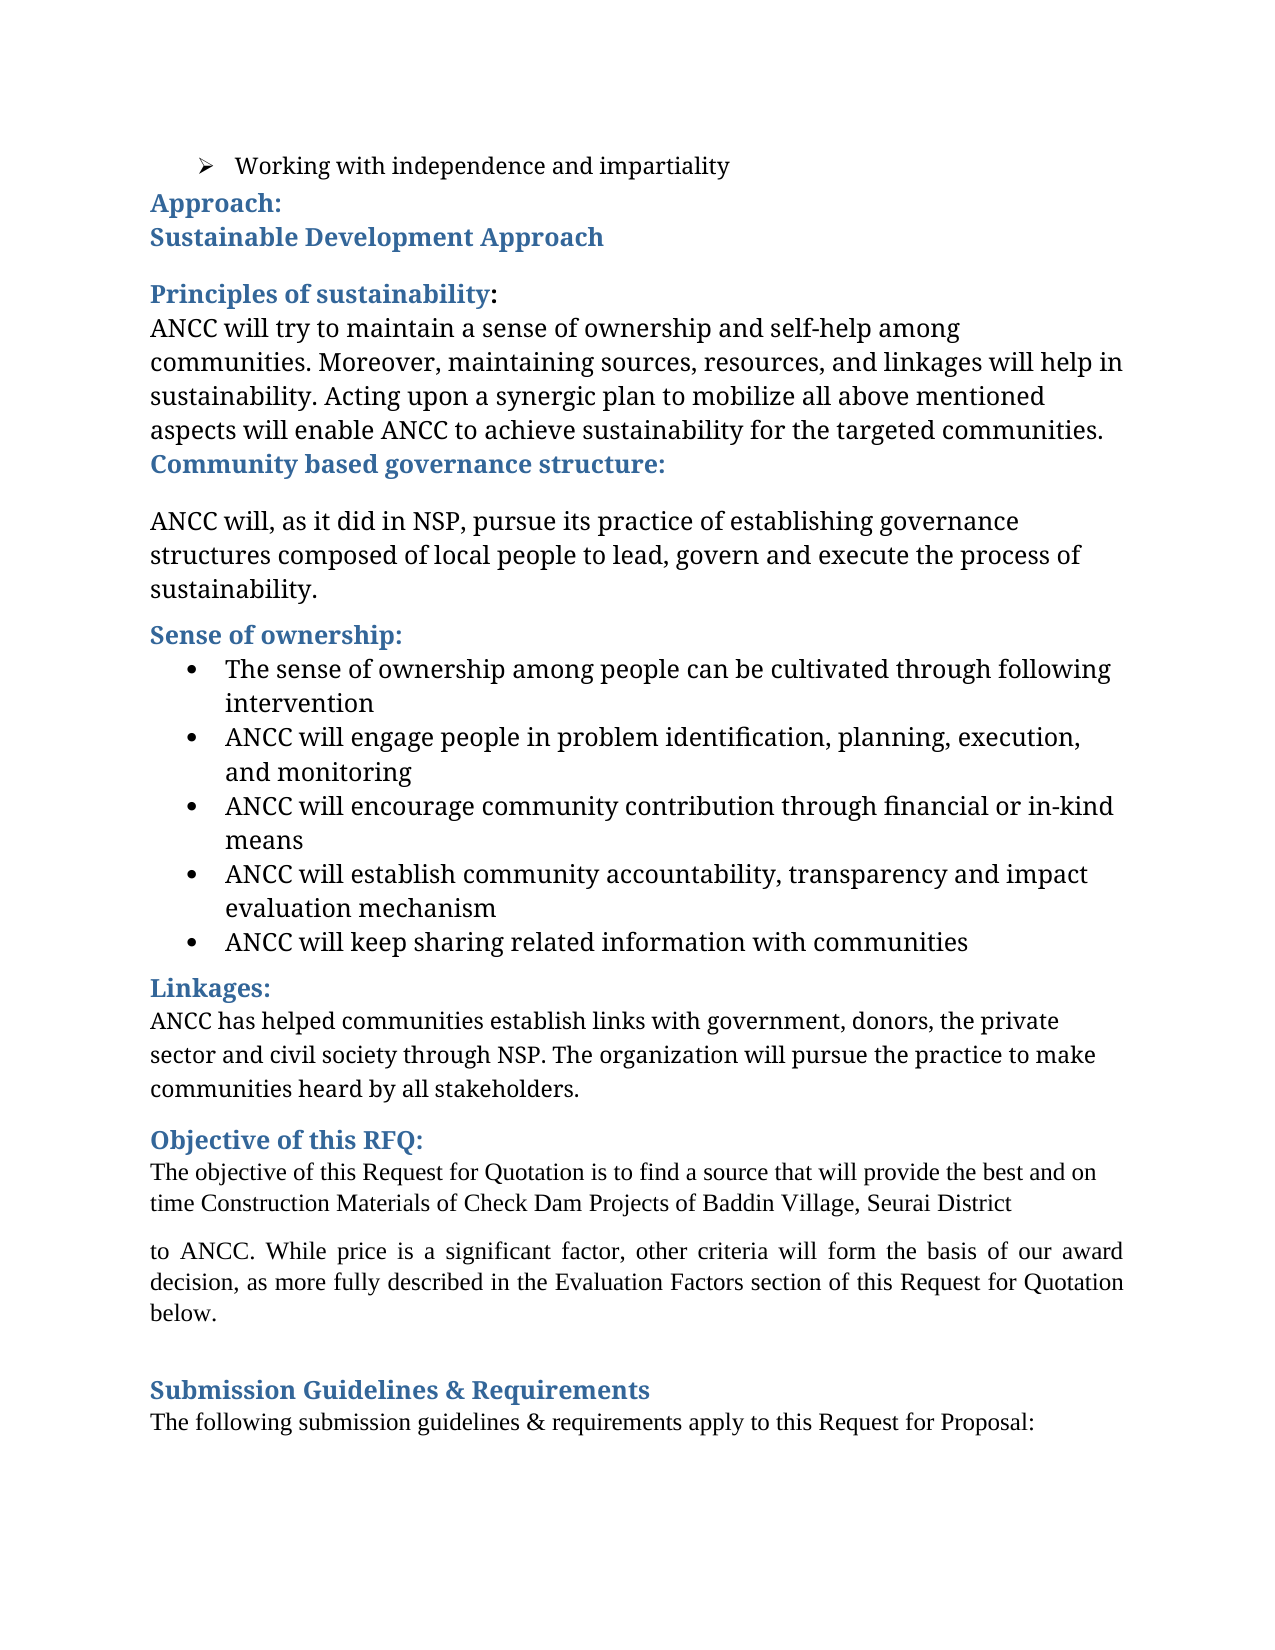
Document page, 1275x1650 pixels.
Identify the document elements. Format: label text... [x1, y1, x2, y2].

text Submission Guidelines & Requirements [150, 1372, 1125, 1407]
list ANCC will engage people in problem identification, planning, execution, and monitoring [187, 720, 1125, 788]
text Approach: [150, 186, 1125, 220]
text ANCC has helped communities establish links with government, donors, the private sector and civil society through NSP. The organization will pursue the practice to make communities heard by all stakeholders. [150, 1005, 1125, 1104]
text The objective of this Request for Quotation is to find a source that will provide the best and on time Construction Materials of Check Dam Projects of Baddin Village, Seurai District [150, 1157, 1125, 1217]
list ANCC will encourage community contribution through financial or in-kind means [187, 788, 1125, 856]
text to ANCC. While price is a significant factor, other criteria will form the basis of our award decision, as more fully described in the Evaluation Factors section of this Request for Quotation below. [150, 1296, 1125, 1327]
text Sustainable Development Approach [150, 220, 1125, 254]
list ANCC will establish community accountability, transparency and impact evaluation mechanism [187, 856, 1125, 924]
text ANCC will, as it did in NSP, pursue its practice of establishing governance structures composed of local people to lead, govern and execute the process of sustainability. [150, 503, 1125, 605]
text The following submission guidelines & requirements apply to this Request for Proposal: [150, 1407, 1125, 1435]
text Community based governance structure: [150, 447, 1125, 481]
list The sense of ownership among people can be cultivated through following intervention [187, 652, 1125, 720]
text ANCC will try to maintain a sense of ownership and self-help among communities. Moreover, maintaining sources, resources, and linkages will help in sustainability. Acting upon a synergic plan to mobilize all above mentioned aspects will enable ANCC to achieve sustainability for the targeted communities. [150, 311, 1125, 447]
text Sense of ownership: [150, 618, 1125, 652]
text Principles of sustainability: [150, 276, 1125, 311]
list ANCC will keep sharing related information with communities [187, 924, 1125, 958]
list Working with independence and impartiality [197, 150, 1174, 181]
text Objective of this RFQ: [150, 1123, 1125, 1157]
text Linkages: [150, 971, 1125, 1005]
